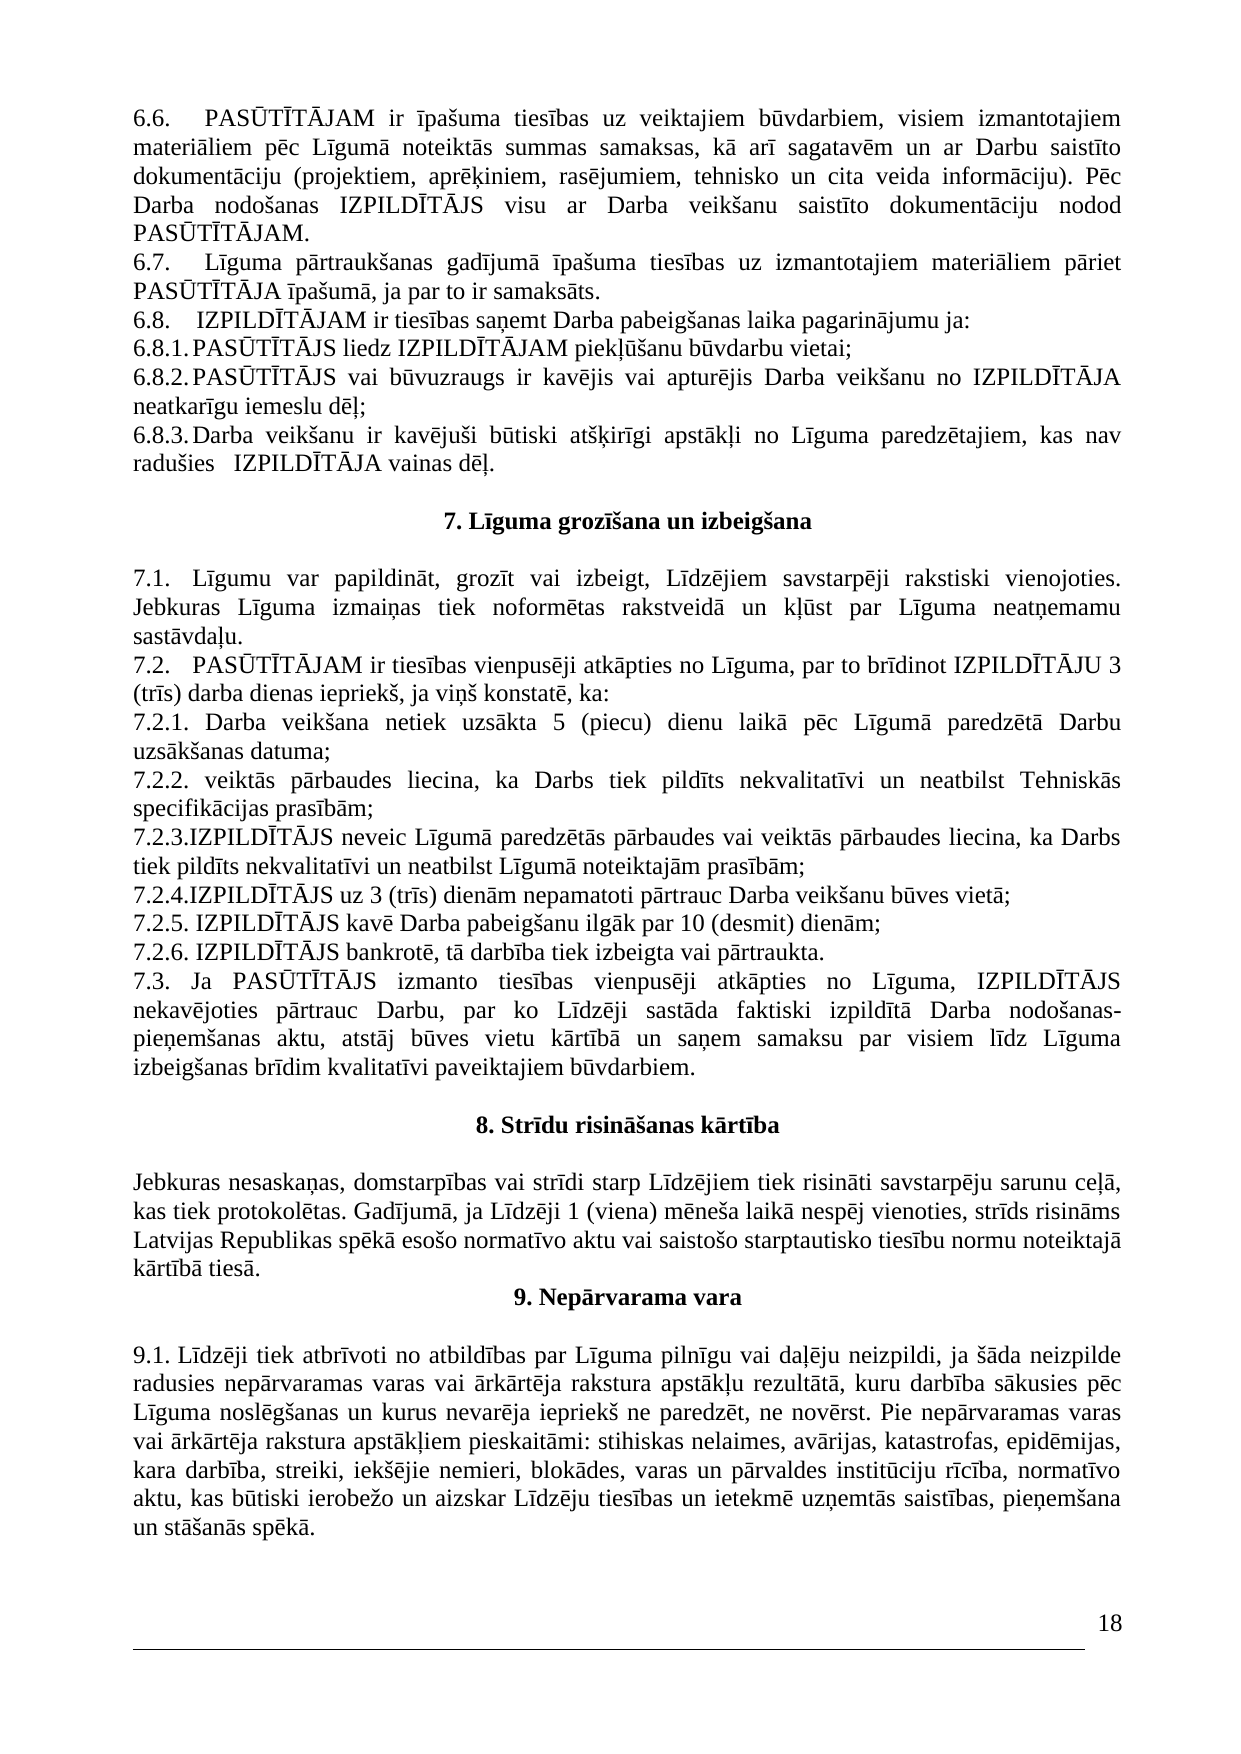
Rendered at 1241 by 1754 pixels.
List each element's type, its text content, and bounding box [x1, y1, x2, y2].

text 7.2.2. veiktās pārbaudes liecina, ka Darbs tiek pildīts nekvalitatīvi un neatbilst Tehniskās specifikācijas prasībām; [133, 765, 1122, 822]
list PASŪTĪTĀJS vai būvuzraugs ir kavējis vai apturējis Darba veikšanu no IZPILDĪTĀJA neatkarīgu iemeslu dēļ; [133, 362, 1122, 420]
list Līdzēji tiek atbrīvoti no atbildības par Līguma pilnīgu vai daļēju neizpildi, ja šāda neizpilde radusies nepārvaramas varas vai ārkārtēja rakstura apstākļu rezultātā, kuru darbība sākusies pēc Līguma noslēgšanas un kurus nevarēja iepriekš ne paredzēt, ne novērst. Pie nepārvaramas varas vai ārkārtēja rakstura apstākļiem pieskaitāmi: stihiskas nelaimes, avārijas, katastrofas, epidēmijas, kara darbība, streiki, iekšējie nemieri, blokādes, varas un pārvaldes institūciju rīcība, normatīvo aktu, kas būtiski ierobežo un aizskar Līdzēju tiesības un ietekmē uzņemtās saistības, pieņemšana un stāšanās spēkā. [133, 1340, 1122, 1541]
list Līguma grozīšana un izbeigšana [133, 506, 1122, 535]
list Līgumu var papildināt, grozīt vai izbeigt, Līdzējiem savstarpēji rakstiski vienojoties. Jebkuras Līguma izmaiņas tiek noformētas rakstveidā un kļūst par Līguma neatņemamu sastāvdaļu. [133, 563, 1122, 650]
text 7.2.4.IZPILDĪTĀJS uz 3 (trīs) dienām nepamatoti pārtrauc Darba veikšanu būves vietā; [133, 880, 1122, 908]
list Darba veikšanu ir kavējuši būtiski atšķirīgi apstākļi no Līguma paredzētajiem, kas nav radušies IZPILDĪTĀJA vainas dēļ. [133, 420, 1122, 477]
text 7.2.1. Darba veikšana netiek uzsākta 5 (piecu) dienu laikā pēc Līgumā paredzētā Darbu uzsākšanas datuma; [133, 707, 1122, 765]
list PASŪTĪTĀJAM ir tiesības vienpusēji atkāpties no Līguma, par to brīdinot IZPILDĪTĀJU 3 (trīs) darba dienas iepriekš, ja viņš konstatē, ka: [133, 650, 1122, 707]
list Nepārvarama vara [133, 1282, 1122, 1311]
text 7.2.5. IZPILDĪTĀJS kavē Darba pabeigšanu ilgāk par 10 (desmit) dienām; [133, 908, 1122, 937]
list PASŪTĪTĀJAM ir īpašuma tiesības uz veiktajiem būvdarbiem, visiem izmantotajiem materiāliem pēc Līgumā noteiktās summas samaksas, kā arī sagatavēm un ar Darbu saistīto dokumentāciju (projektiem, aprēķiniem, rasējumiem, tehnisko un cita veida informāciju). Pēc Darba nodošanas IZPILDĪTĀJS visu ar Darba veikšanu saistīto dokumentāciju nodod PASŪTĪTĀJAM. [133, 103, 1122, 247]
list PASŪTĪTĀJS liedz IZPILDĪTĀJAM piekļūšanu būvdarbu vietai; [133, 333, 1122, 362]
list Līguma pārtraukšanas gadījumā īpašuma tiesības uz izmantotajiem materiāliem pāriet PASŪTĪTĀJA īpašumā, ja par to ir samaksāts. [133, 247, 1122, 305]
text 7.3. Ja PASŪTĪTĀJS izmanto tiesības vienpusēji atkāpties no Līguma, IZPILDĪTĀJS nekavējoties pārtrauc Darbu, par ko Līdzēji sastāda faktiski izpildītā Darba nodošanas-pieņemšanas aktu, atstāj būves vietu kārtībā un saņem samaksu par visiem līdz Līguma izbeigšanas brīdim kvalitatīvi paveiktajiem būvdarbiem. [133, 966, 1122, 1081]
list Strīdu risināšanas kārtība [133, 1110, 1122, 1138]
text 7.2.3.IZPILDĪTĀJS neveic Līgumā paredzētās pārbaudes vai veiktās pārbaudes liecina, ka Darbs tiek pildīts nekvalitatīvi un neatbilst Līgumā noteiktajām prasībām; [133, 822, 1122, 880]
list IZPILDĪTĀJAM ir tiesības saņemt Darba pabeigšanas laika pagarinājumu ja: [133, 305, 1122, 333]
text 7.2.6. IZPILDĪTĀJS bankrotē, tā darbība tiek izbeigta vai pārtraukta. [133, 937, 1122, 966]
text Jebkuras nesaskaņas, domstarpības vai strīdi starp Līdzējiem tiek risināti savstarpēju sarunu ceļā, kas tiek protokolētas. Gadījumā, ja Līdzēji 1 (viena) mēneša laikā nespēj vienoties, strīds risināms Latvijas Republikas spēkā esošo normatīvo aktu vai saistošo starptautisko tiesību normu noteiktajā kārtībā tiesā. [133, 1167, 1122, 1282]
